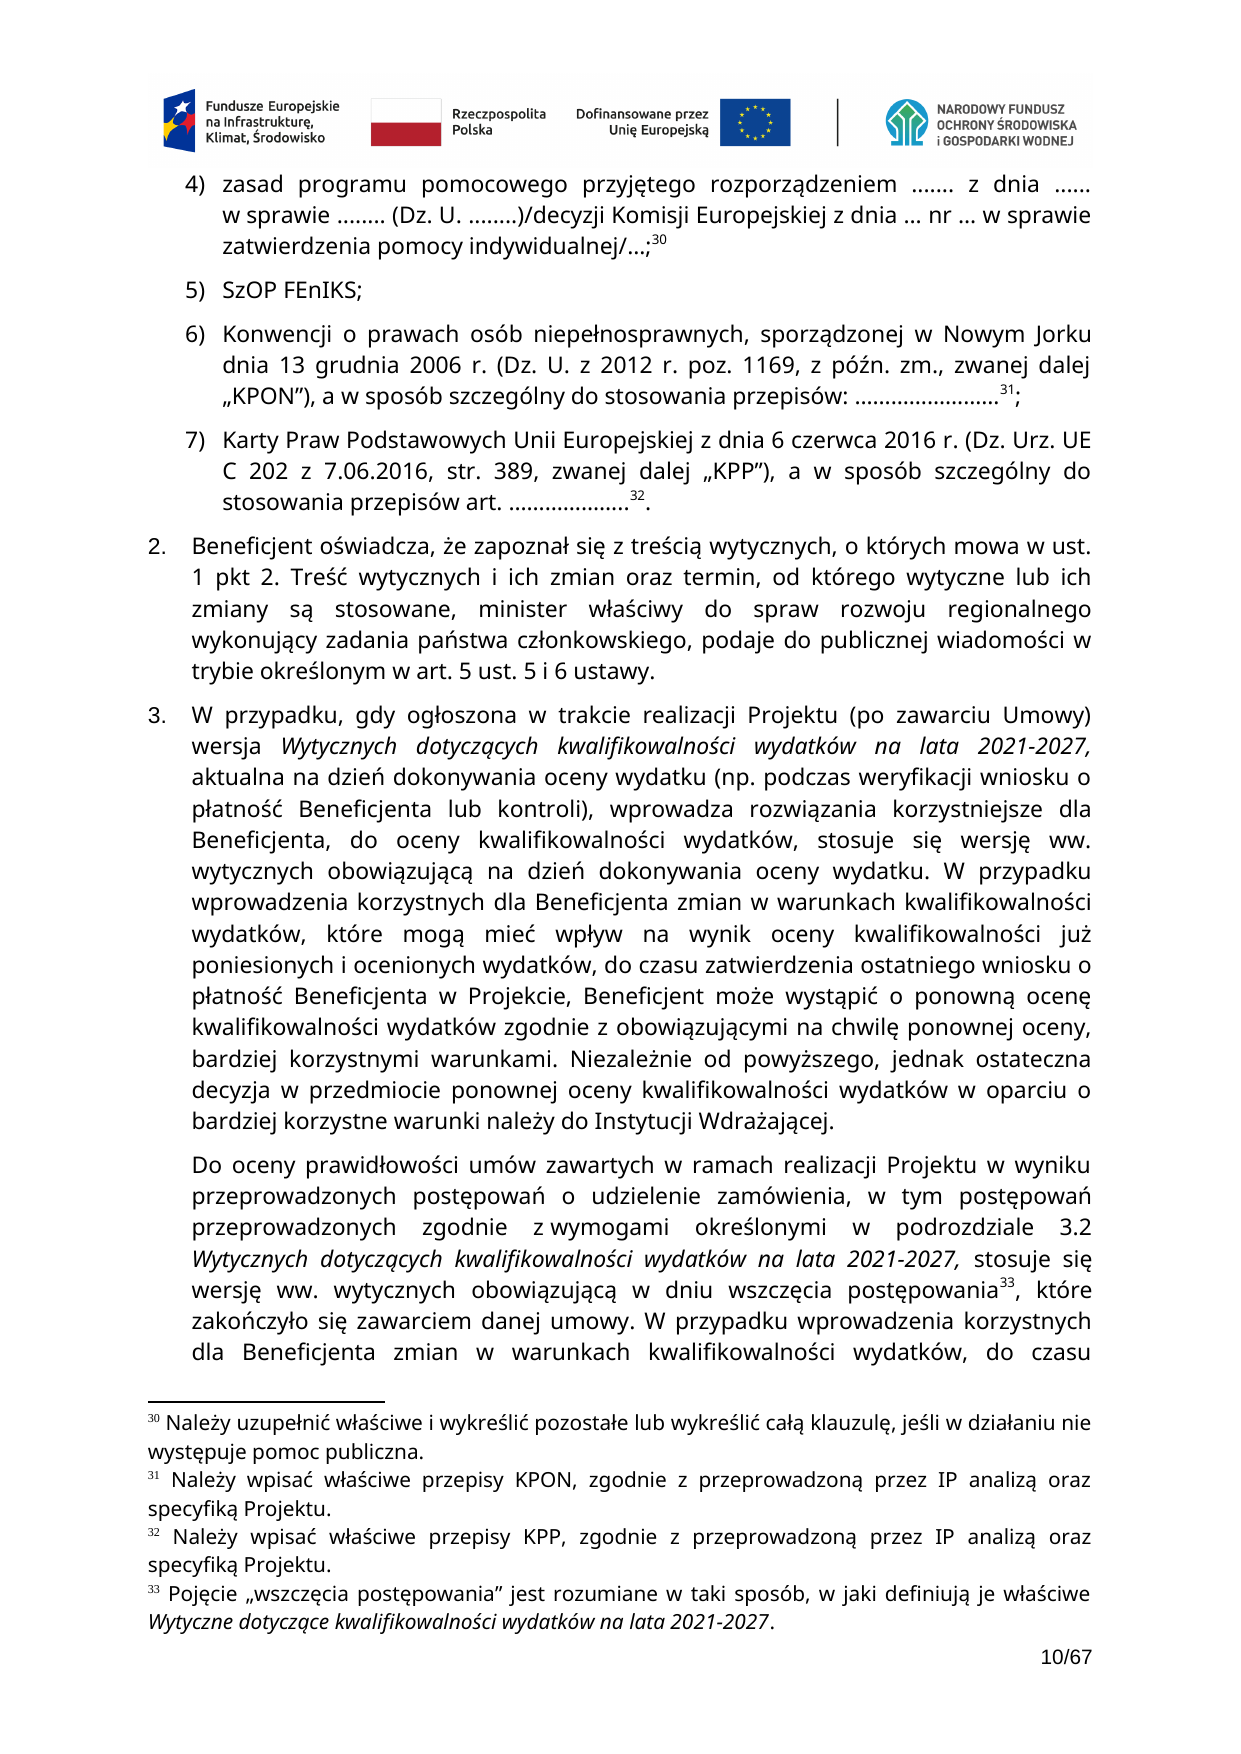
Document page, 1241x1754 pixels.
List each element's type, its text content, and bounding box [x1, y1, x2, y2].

list W przypadku, gdy ogłoszona w trakcie realizacji Projektu (po zawarciu Umowy) wersja Wytycznych dotyczących kwalifikowalności wydatków na lata 2021-2027, aktualna na dzień dokonywania oceny wydatku (np. podczas weryfikacji wniosku o płatność Beneficjenta lub kontroli), wprowadza rozwiązania korzystniejsze dla Beneficjenta, do oceny kwalifikowalności wydatków, stosuje się wersję ww. wytycznych obowiązującą na dzień dokonywania oceny wydatku. W przypadku wprowadzenia korzystnych dla Beneficjenta zmian w warunkach kwalifikowalności wydatków, które mogą mieć wpływ na wynik oceny kwalifikowalności już poniesionych i ocenionych wydatków, do czasu zatwierdzenia ostatniego wniosku o płatność Beneficjenta w Projekcie, Beneficjent może wystąpić o ponowną ocenę kwalifikowalności wydatków zgodnie z obowiązującymi na chwilę ponownej oceny, bardziej korzystnymi warunkami. Niezależnie od powyższego, jednak ostateczna decyzja w przedmiocie ponownej oceny kwalifikowalności wydatków w oparciu o bardziej korzystne warunki należy do Instytucji Wdrażającej. [148, 699, 1092, 1136]
list Beneficjent oświadcza, że zapoznał się z treścią wytycznych, o których mowa w ust. 1 pkt 2. Treść wytycznych i ich zmian oraz termin, od którego wytyczne lub ich zmiany są stosowane, minister właściwy do spraw rozwoju regionalnego wykonujący zadania państwa członkowskiego, podaje do publicznej wiadomości w trybie określonym w art. 5 ust. 5 i 6 ustawy. [148, 530, 1092, 686]
list Konwencji o prawach osób niepełnosprawnych, sporządzonej w Nowym Jorku dnia 13 grudnia 2006 r. (Dz. U. z 2012 r. poz. 1169, z późn. zm., zwanej dalej „KPON”), a w sposób szczególny do stosowania przepisów: ……………………; [185, 317, 1092, 411]
list Karty Praw Podstawowych Unii Europejskiej z dnia 6 czerwca 2016 r. (Dz. Urz. UE C 202 z 7.06.2016, str. 389, zwanej dalej „KPP”), a w sposób szczególny do stosowania przepisów art. ………………... [185, 424, 1092, 517]
picture [147, 73, 1093, 168]
list SzOP FEnIKS; [185, 274, 1092, 305]
list zasad programu pomocowego przyjętego rozporządzeniem ....... z dnia ...... w sprawie ........ (Dz. U. ........)/decyzji Komisji Europejskiej z dnia … nr … w sprawie zatwierdzenia pomocy indywidualnej/…; [185, 168, 1092, 261]
